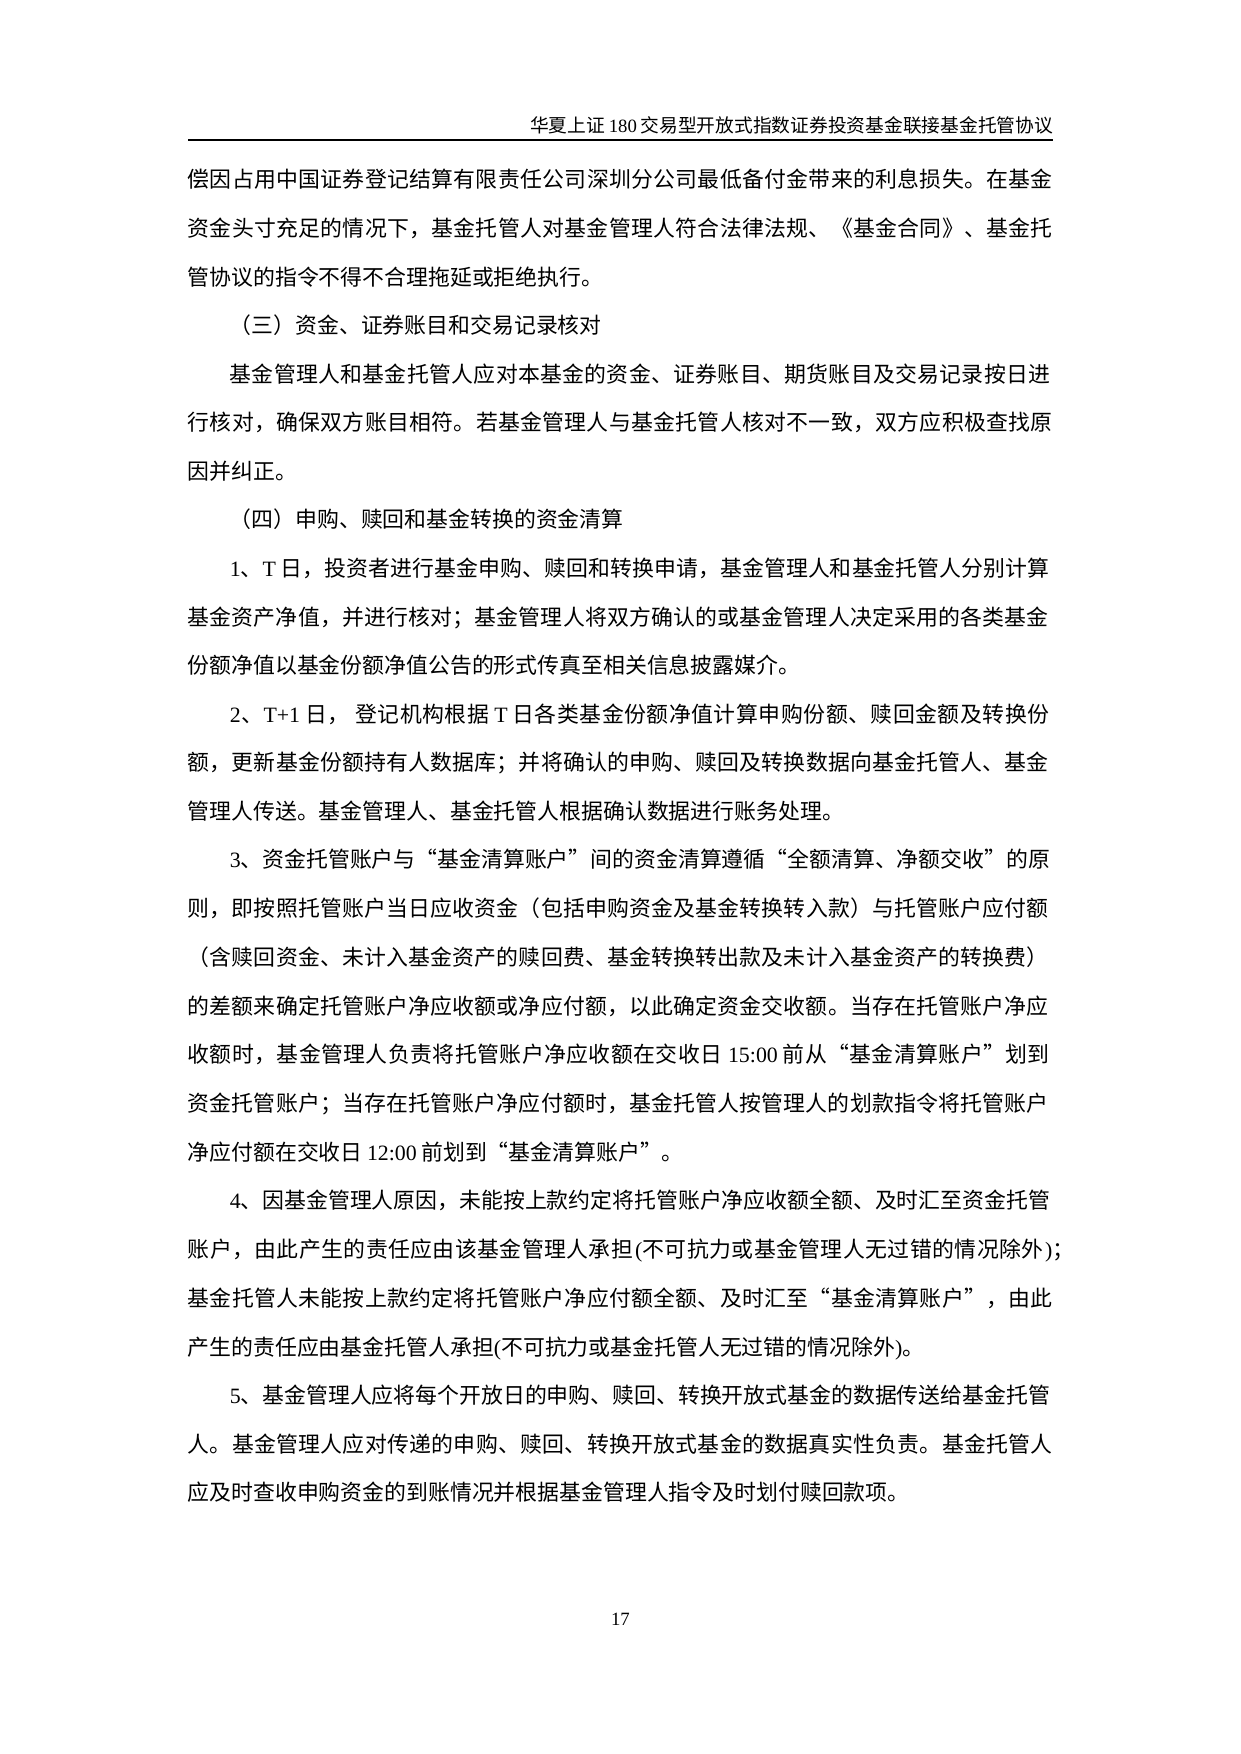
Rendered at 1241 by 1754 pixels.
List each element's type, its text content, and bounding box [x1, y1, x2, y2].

text 1、T日，投资者进行基金申购、赎回和转换申请，基金管理人和基金托管人分别计算基金资产净值，并进行核对；基金管理人将双方确认的或基金管理人决定采用的各类基金份额净值以基金份额净值公告的形式传真至相关信息披露媒介。 [187, 550, 1050, 680]
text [187, 162, 1053, 292]
text （三）资金、证券账目和交易记录核对 [187, 308, 1053, 340]
text 4、因基金管理人原因，未能按上款约定将托管账户净应收额全额、及时汇至资金托管账户，由此产生的责任应由该基金管理人承担(不可抗力或基金管理人无过错的情况除外)；基金托管人未能按上款约定将托管账户净应付额全额、及时汇至“基金清算账户”，由此产生的责任应由基金托管人承担(不可抗力或基金托管人无过错的情况除外)。 [187, 1183, 1053, 1362]
text （四）申购、赎回和基金转换的资金清算 [187, 502, 1050, 534]
text 基金管理人和基金托管人应对本基金的资金、证券账目、期货账目及交易记录按日进行核对，确保双方账目相符。若基金管理人与基金托管人核对不一致，双方应积极查找原因并纠正。 [187, 356, 1053, 486]
text 2、T+1日， 登记机构根据T日各类基金份额净值计算申购份额、赎回金额及转换份额，更新基金份额持有人数据库；并将确认的申购、赎回及转换数据向基金托管人、基金管理人传送。基金管理人、基金托管人根据确认数据进行账务处理。 [187, 696, 1050, 826]
text 3、资金托管账户与“基金清算账户”间的资金清算遵循“全额清算、净额交收”的原则，即按照托管账户当日应收资金（包括申购资金及基金转换转入款）与托管账户应付额（含赎回资金、未计入基金资产的赎回费、基金转换转出款及未计入基金资产的转换费）的差额来确定托管账户净应收额或净应付额，以此确定资金交收额。当存在托管账户净应收额时，基金管理人负责将托管账户净应收额在交收日15:00前从“基金清算账户”划到资金托管账户；当存在托管账户净应付额时，基金托管人按管理人的划款指令将托管账户净应付额在交收日12:00前划到“基金清算账户”。 [187, 842, 1050, 1167]
text 5、基金管理人应将每个开放日的申购、赎回、转换开放式基金的数据传送给基金托管人。基金管理人应对传递的申购、赎回、转换开放式基金的数据真实性负责。基金托管人应及时查收申购资金的到账情况并根据基金管理人指令及时划付赎回款项。 [187, 1377, 1053, 1507]
